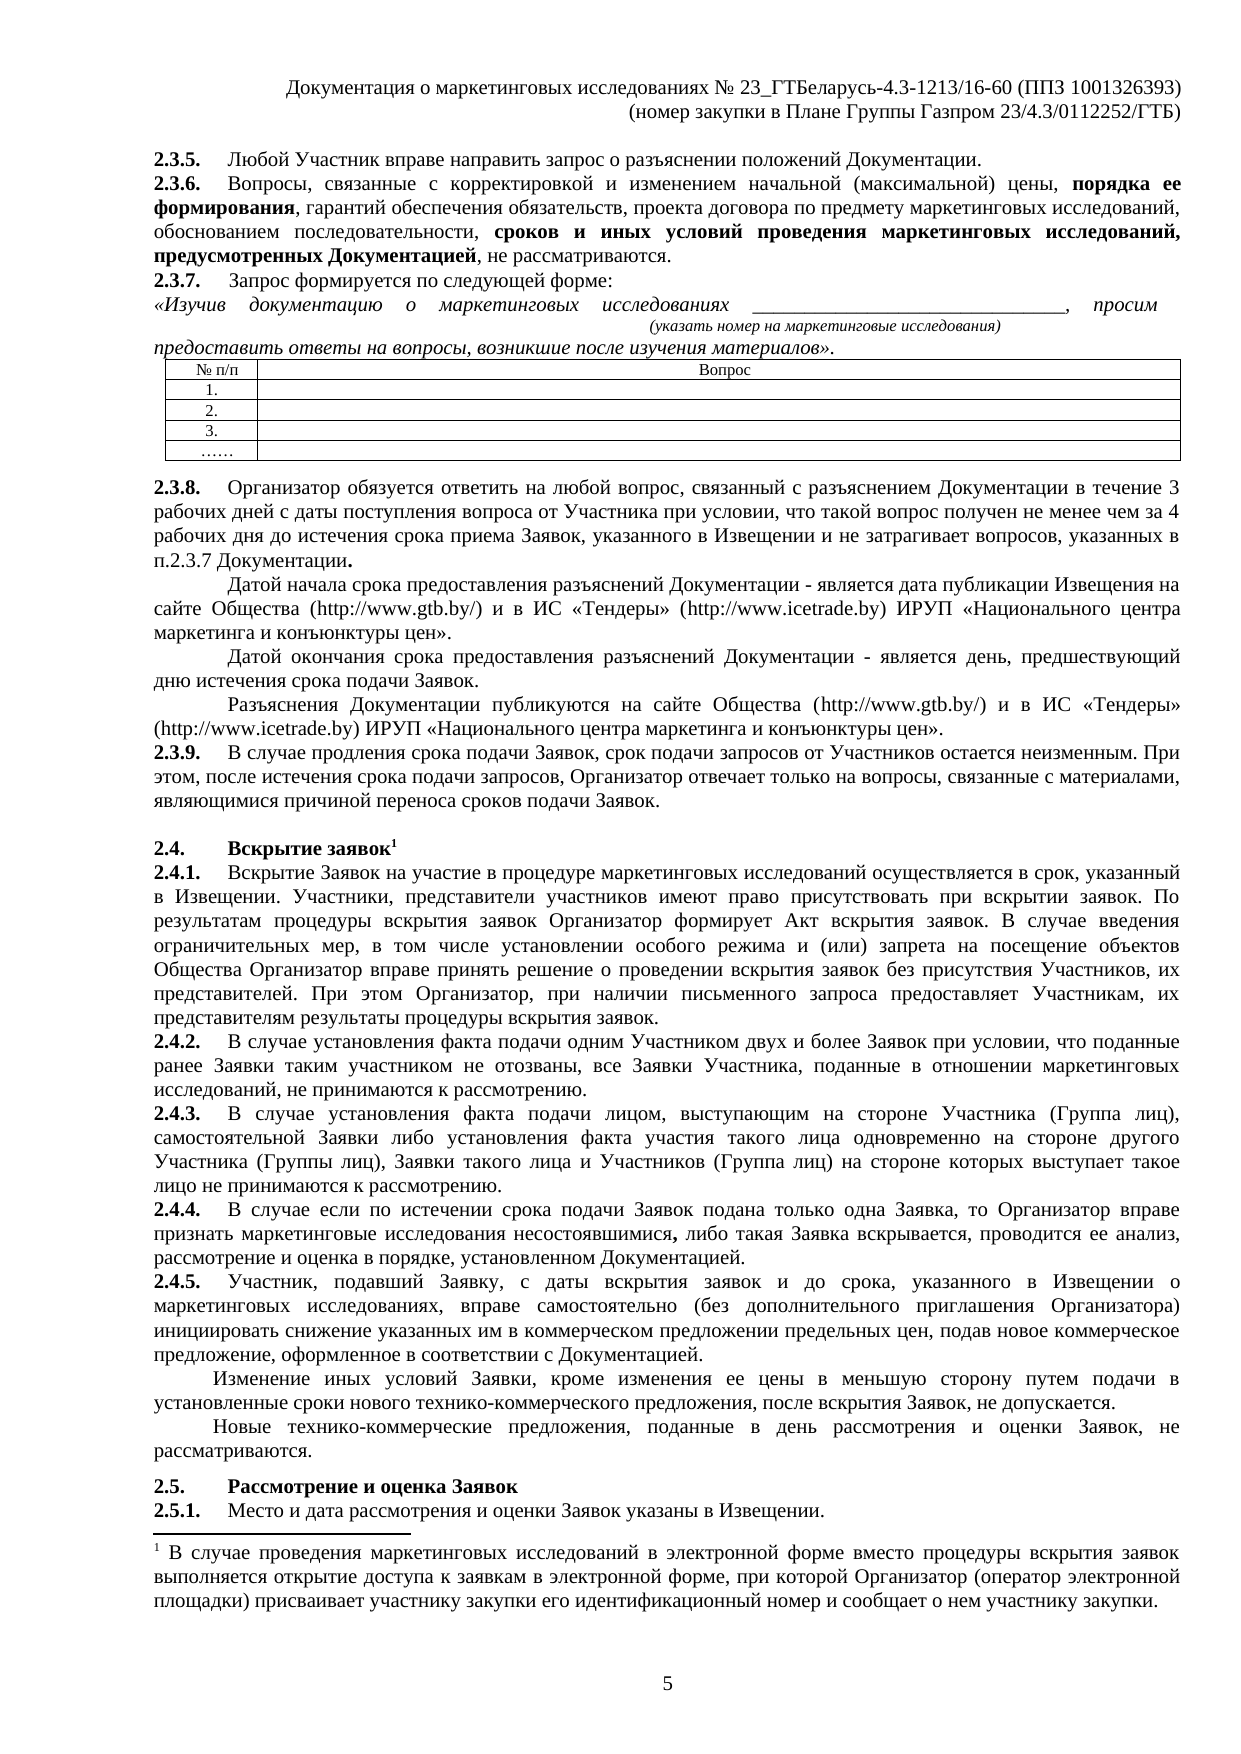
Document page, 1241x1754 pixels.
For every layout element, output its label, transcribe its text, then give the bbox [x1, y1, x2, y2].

text Датой начала срока предоставления разъяснений Документации - является дата публикации Извещения на сайте Общества (http://www.gtb.by/) и в ИС «Тендеры» (http://www.icetrade.by) ИРУП «Национального центра маркетинга и конъюнктуры цен». [153, 572, 1181, 644]
text «Изучив документацию о маркетинговых исследованиях ______________________________, просим (указать номер на маркетинговые исследования) [153, 292, 1181, 335]
table_header Вопрос [258, 360, 1180, 379]
list Запрос формируется по следующей форме: [153, 267, 1181, 292]
table_cell 2. [166, 400, 257, 419]
list В случае установления факта подачи одним Участником двух и более Заявок при условии, что поданные ранее Заявки таким участником не отозваны, все Заявки Участника, поданные в отношении маркетинговых исследований, не принимаются к рассмотрению. [153, 1029, 1181, 1101]
list Рассмотрение и оценка Заявок [153, 1474, 1181, 1498]
table_header № п/п [166, 360, 257, 379]
list Организатор обязуется ответить на любой вопрос, связанный с разъяснением Документации в течение 3 рабочих дней с даты поступления вопроса от Участника при условии, что такой вопрос получен не менее чем за 4 рабочих дня до истечения срока приема Заявок, указанного в Извещении и не затрагивает вопросов, указанных в п.2.3.7 Документации. [153, 475, 1181, 572]
list В случае установления факта подачи лицом, выступающим на стороне Участника (Группа лиц), самостоятельной Заявки либо установления факта участия такого лица одновременно на стороне другого Участника (Группы лиц), Заявки такого лица и Участников (Группа лиц) на стороне которых выступает такое лицо не принимаются к рассмотрению. [153, 1101, 1181, 1197]
list Вскрытие заявок [153, 836, 1181, 860]
text Новые технико-коммерческие предложения, поданные в день рассмотрения и оценки Заявок, не рассматриваются. [153, 1414, 1181, 1462]
list Место и дата рассмотрения и оценки Заявок указаны в Извещении. [153, 1498, 1181, 1522]
text Разъяснения Документации публикуются на сайте Общества (http://www.gtb.by/) и в ИС «Тендеры» (http://www.icetrade.by) ИРУП «Национального центра маркетинга и конъюнктуры цен». [153, 692, 1181, 740]
table_cell 1. [166, 380, 257, 399]
list Любой Участник вправе направить запрос о разъяснении положений Документации. [153, 147, 1181, 171]
table_cell [258, 421, 1180, 440]
list В случае если по истечении срока подачи Заявок подана только одна Заявка, то Организатор вправе признать маркетинговые исследования несостоявшимися, либо такая Заявка вскрывается, проводится ее анализ, рассмотрение и оценка в порядке, установленном Документацией. [153, 1197, 1181, 1269]
list В случае продления срока подачи Заявок, срок подачи запросов от Участников остается неизменным. При этом, после истечения срока подачи запросов, Организатор отвечает только на вопросы, связанные с материалами, являющимися причиной переноса сроков подачи Заявок. [153, 740, 1181, 812]
text Датой окончания срока предоставления разъяснений Документации - является день, предшествующий дню истечения срока подачи Заявок. [153, 644, 1181, 692]
table_cell 3. [166, 421, 257, 440]
table_cell [258, 441, 1180, 460]
text Изменение иных условий Заявки, кроме изменения ее цены в меньшую сторону путем подачи в установленные сроки нового технико-коммерческого предложения, после вскрытия Заявок, не допускается. [153, 1366, 1181, 1414]
table_cell [258, 380, 1180, 399]
table_cell …… [166, 441, 257, 460]
list Участник, подавший Заявку, с даты вскрытия заявок и до срока, указанного в Извещении о маркетинговых исследованиях, вправе самостоятельно (без дополнительного приглашения Организатора) инициировать снижение указанных им в коммерческом предложении предельных цен, подав новое коммерческое предложение, оформленное в соответствии с Документацией. [153, 1269, 1181, 1366]
text предоставить ответы на вопросы, возникшие после изучения материалов». [153, 335, 1181, 359]
table_cell [258, 400, 1180, 419]
list Вскрытие Заявок на участие в процедуре маркетинговых исследований осуществляется в срок, указанный в Извещении. Участники, представители участников имеют право присутствовать при вскрытии заявок. По результатам процедуры вскрытия заявок Организатор формирует Акт вскрытия заявок. В случае введения ограничительных мер, в том числе установлении особого режима и (или) запрета на посещение объектов Общества Организатор вправе принять решение о проведении вскрытия заявок без присутствия Участников, их представителей. При этом Организатор, при наличии письменного запроса предоставляет Участникам, их представителям результаты процедуры вскрытия заявок. [153, 860, 1181, 1029]
list Вопросы, связанные с корректировкой и изменением начальной (максимальной) цены, порядка ее формирования, гарантий обеспечения обязательств, проекта договора по предмету маркетинговых исследований, обоснованием последовательности, сроков и иных условий проведения маркетинговых исследований, предусмотренных Документацией, не рассматриваются. [153, 171, 1181, 267]
